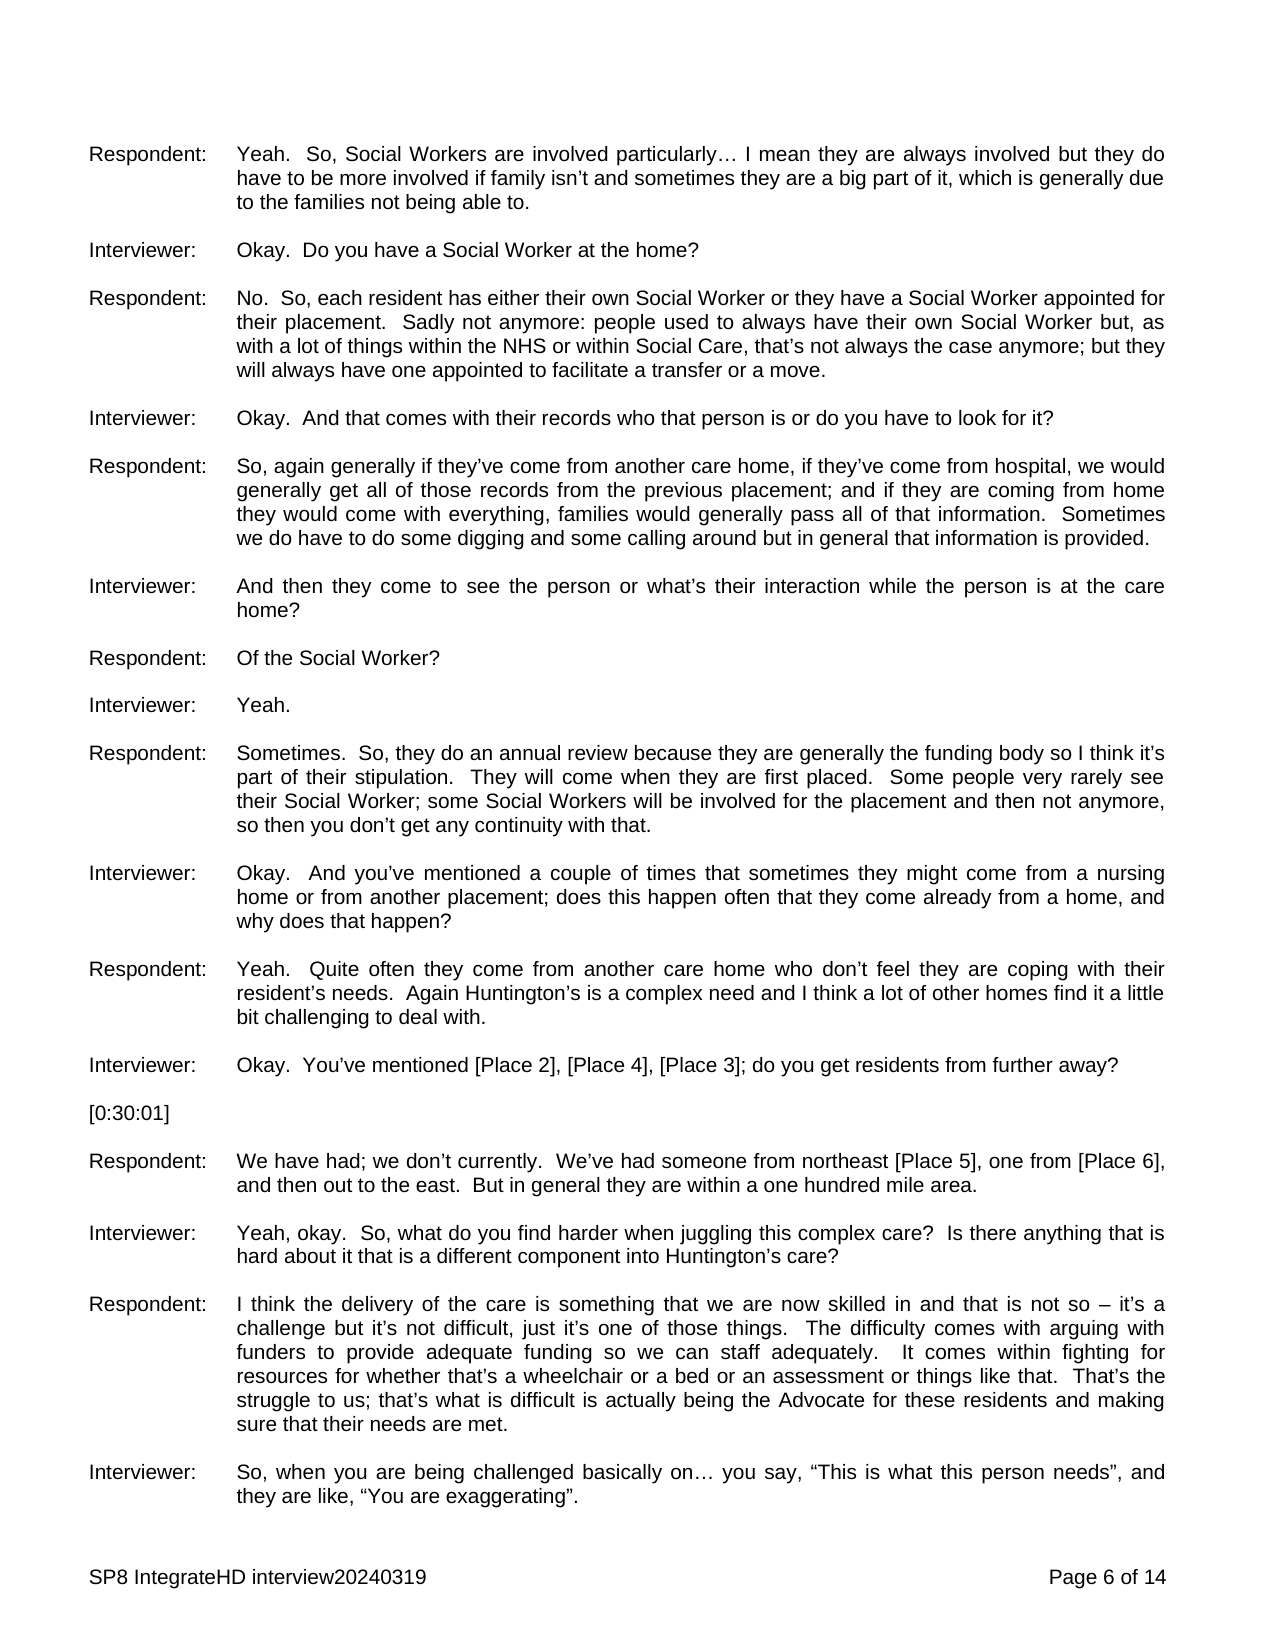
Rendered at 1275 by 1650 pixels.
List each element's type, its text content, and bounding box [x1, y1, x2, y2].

text Interviewer: Okay. And that comes with their records who that person is or do you have to look for it? [89, 406, 1167, 430]
text Interviewer: And then they come to see the person or what’s their interaction while the person is at the care home? [89, 573, 1167, 621]
text Respondent: I think the delivery of the care is something that we are now skilled in and that is not so – it’s a challenge but it’s not difficult, just it’s one of those things. The difficulty comes with arguing with funders to provide adequate funding so we can staff adequately. It comes within fighting for resources for whether that’s a wheelchair or a bed or an assessment or things like that. That’s the struggle to us; that’s what is difficult is actually being the Advocate for these residents and making sure that their needs are met. [89, 1292, 1167, 1436]
text [0:30:01] [89, 1101, 1167, 1124]
text Interviewer: Yeah, okay. So, what do you find harder when juggling this complex care? Is there anything that is hard about it that is a different component into Huntington’s care? [89, 1220, 1167, 1268]
text Interviewer: Okay. Do you have a Social Worker at the home? [89, 238, 1167, 262]
text Respondent: Of the Social Worker? [89, 645, 1167, 669]
text Respondent: Yeah. Quite often they come from another care home who don’t feel they are coping with their resident’s needs. Again Huntington’s is a complex need and I think a lot of other homes find it a little bit challenging to deal with. [89, 957, 1167, 1029]
text Interviewer: So, when you are being challenged basically on… you say, “This is what this person needs”, and they are like, “You are exaggerating”. [89, 1460, 1167, 1508]
text Respondent: We have had; we don’t currently. We’ve had someone from northeast [Place 5], one from [Place 6], and then out to the east. But in general they are within a one hundred mile area. [89, 1148, 1167, 1196]
text Interviewer: Okay. You’ve mentioned [Place 2], [Place 4], [Place 3]; do you get residents from further away? [89, 1053, 1167, 1077]
text Respondent: Yeah. So, Social Workers are involved particularly… I mean they are always involved but they do have to be more involved if family isn’t and sometimes they are a big part of it, which is generally due to the families not being able to. [89, 142, 1167, 214]
text Respondent: Sometimes. So, they do an annual review because they are generally the funding body so I think it’s part of their stipulation. They will come when they are first placed. Some people very rarely see their Social Worker; some Social Workers will be involved for the placement and then not anymore, so then you don’t get any continuity with that. [89, 741, 1167, 837]
text Respondent: So, again generally if they’ve come from another care home, if they’ve come from hospital, we would generally get all of those records from the previous placement; and if they are coming from home they would come with everything, families would generally pass all of that information. Sometimes we do have to do some digging and some calling around but in general that information is provided. [89, 454, 1167, 549]
text Respondent: No. So, each resident has either their own Social Worker or they have a Social Worker appointed for their placement. Sadly not anymore: people used to always have their own Social Worker but, as with a lot of things within the NHS or within Social Care, that’s not always the case anymore; but they will always have one appointed to facilitate a transfer or a move. [89, 286, 1167, 382]
text Interviewer: Okay. And you’ve mentioned a couple of times that sometimes they might come from a nursing home or from another placement; does this happen often that they come already from a home, and why does that happen? [89, 861, 1167, 933]
text Interviewer: Yeah. [89, 693, 1167, 717]
